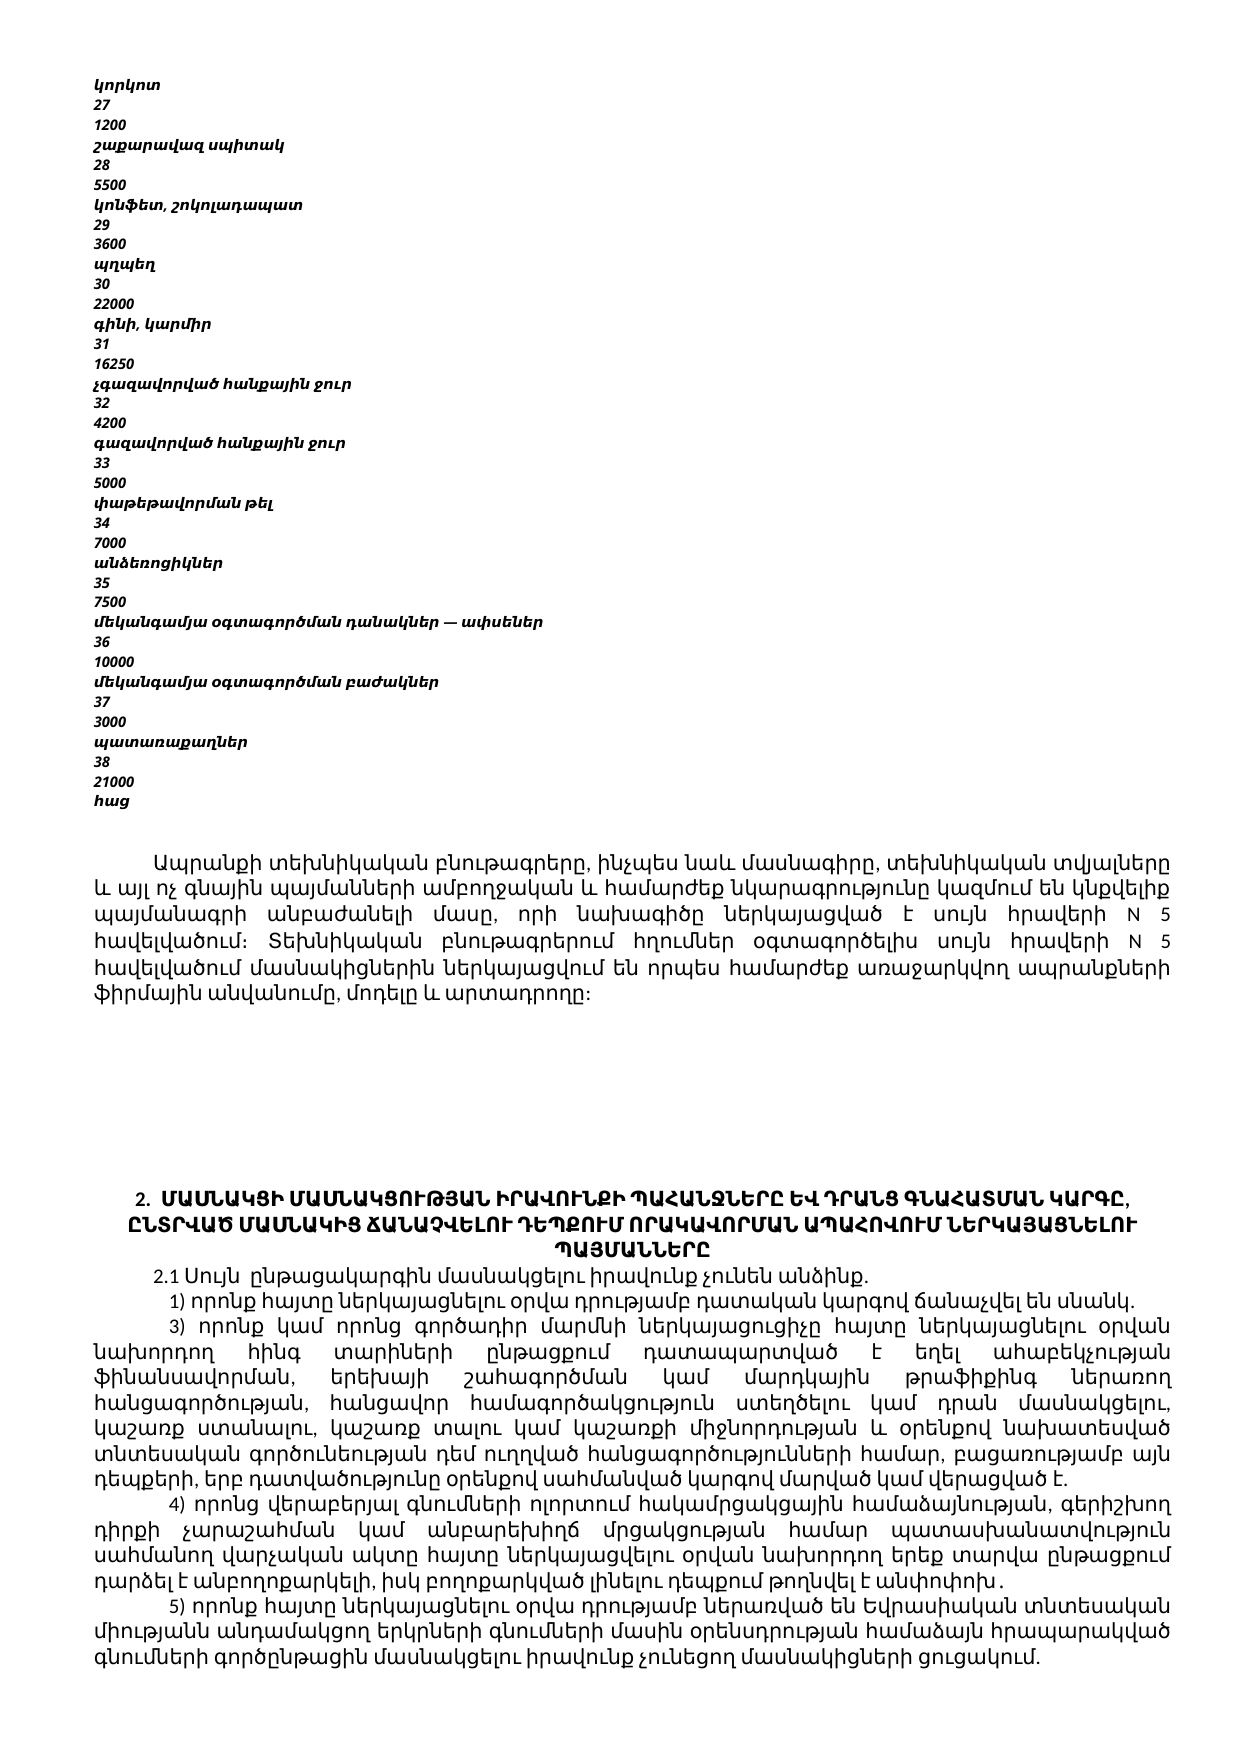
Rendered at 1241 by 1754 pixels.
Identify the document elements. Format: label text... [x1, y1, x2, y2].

text 4) որոնց վերաբերյալ գնումների ոլորտում հակամրցակցային համաձայնության, գերիշխող դիրքի չարաշահման կամ անբարեխիղճ մրցակցության համար պատասխանատվություն սահմանող վարչական ակտը հայտը ներկայացվելու օրվան նախորդող երեք տարվա ընթացքում դարձել է անբողոքարկելի, իսկ բողոքարկված լինելու դեպքում թողնվել է անփոփոխ․ [94, 1492, 1171, 1593]
text 2. ՄԱՍՆԱԿՑԻ ՄԱՍՆԱԿՑՈՒԹՅԱՆ ԻՐԱՎՈՒՆՔԻ ՊԱՀԱՆՋՆԵՐԸ ԵՎ ԴՐԱՆՑ ԳՆԱՀԱՏՄԱՆ ԿԱՐԳԸ, ԸՆՏՐՎԱԾ ՄԱՍՆԱԿԻՑ ՃԱՆԱՉՎԵԼՈՒ ԴԵՊՔՈՒՄ ՈՐԱԿԱՎՈՐՄԱՆ ԱՊԱՀՈՎՈՒՄ ՆԵՐԿԱՅԱՑՆԵԼՈՒ ՊԱՅՄԱՆՆԵՐԸ [94, 1187, 1171, 1263]
text Ապրանքի տեխնիկական բնութագրերը, ինչպես նաև մասնագիրը, տեխնիկական տվյալները և այլ ոչ գնային պայմանների ամբողջական և համարժեք նկարագրությունը կազմում են կնքվելիք պայմանագրի անբաժանելի մասը, որի նախագիծը ներկայացված է սույն հրավերի N 5 հավելվածում։ Տեխնիկական բնութագրերում հղումներ օգտագործելիս սույն հրավերի N 5 հավելվածում մասնակիցներին ներկայացվում են որպես համարժեք առաջարկվող ապրանքների ֆիրմային անվանումը, մոդելը և արտադրողը: [94, 850, 1171, 1006]
text 5) որոնք հայտը ներկայացնելու օրվա դրությամբ ներառված են Եվրասիական տնտեսական միությանն անդամակցող երկրների գնումների մասին օրենսդրության համաձայն հրապարակված գնումների գործընթացին մասնակցելու իրավունք չունեցող մասնակիցների ցուցակում. [94, 1593, 1171, 1669]
text 3) որոնք կամ որոնց գործադիր մարմնի ներկայացուցիչը հայտը ներկայացնելու օրվան նախորդող հինգ տարիների ընթացքում դատապարտված է եղել ահաբեկչության ֆինանսավորման, երեխայի շահագործման կամ մարդկային թրաֆիքինգ ներառող հանցագործության, հանցավոր համագործակցություն ստեղծելու կամ դրան մասնակցելու, կաշառք ստանալու, կաշառք տալու կամ կաշառքի միջնորդության և օրենքով նախատեսված տնտեսական գործունեության դեմ ուղղված հանցագործությունների համար, բացառությամբ այն դեպքերի, երբ դատվածությունը օրենքով սահմանված կարգով մարված կամ վերացված է. [94, 1314, 1171, 1492]
text 2.1 Սույն ընթացակարգին մասնակցելու իրավունք չունեն անձինք. [94, 1263, 1171, 1288]
text 1) որոնք հայտը ներկայացնելու օրվա դրությամբ դատական կարգով ճանաչվել են սնանկ. [94, 1288, 1171, 1314]
